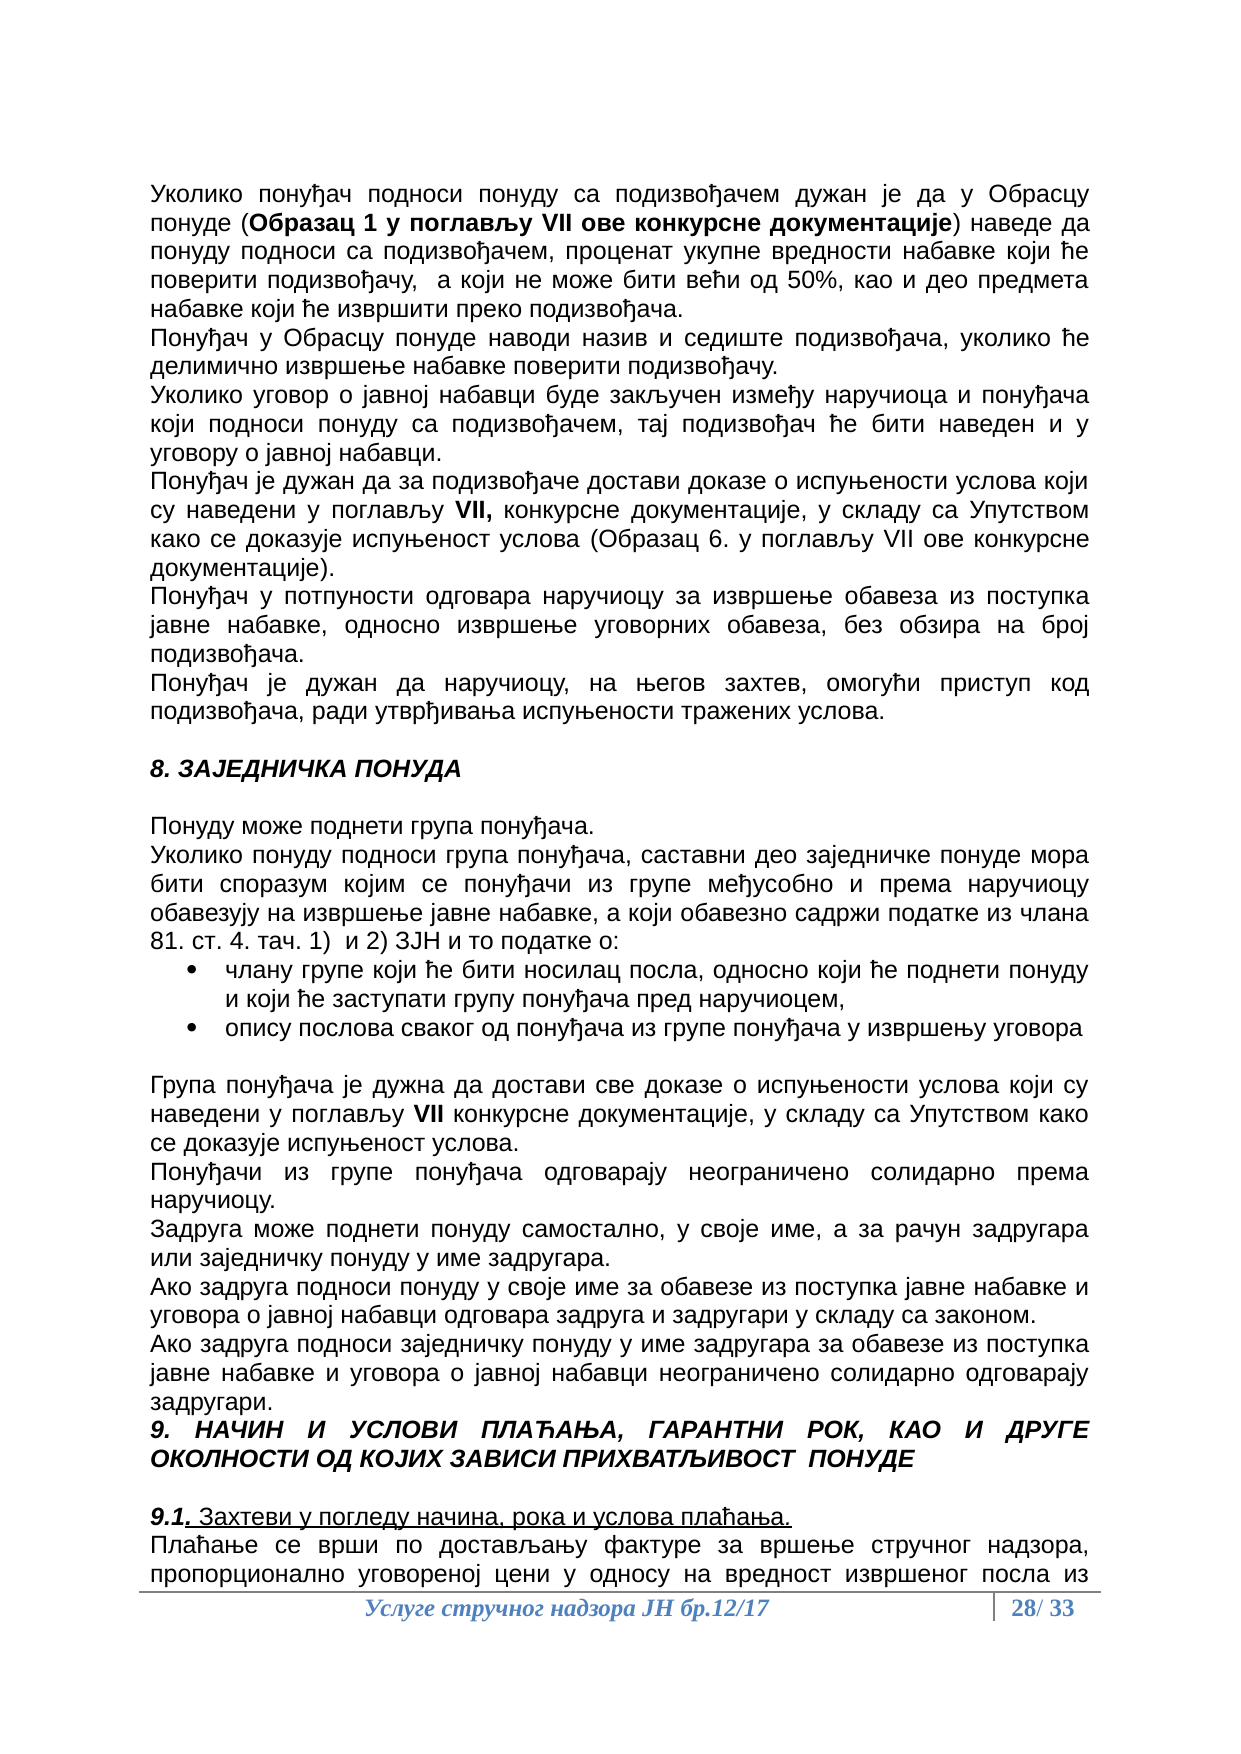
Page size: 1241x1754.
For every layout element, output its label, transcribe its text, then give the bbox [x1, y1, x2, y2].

text Ако задруга подноси заједничку понуду у име задругара за обавезе из поступка јавне набавке и уговора о јавној набавци неограничено солидарно одговарају задругари. [150, 1329, 1090, 1415]
list члану групе који ће бити носилац посла, односно који ће поднети понуду и који ће заступати групу понуђача пред наручиоцем, [187, 955, 1090, 1013]
text Уколико понуду подноси група понуђача, саставни део заједничке понуде мора бити споразум којим се понуђачи из групе међусобно и према наручиоцу обавезују на извршење јавне набавке, а који обавезно садржи податке из члана 81. ст. 4. тач. 1) и 2) ЗЈН и то податке о: [150, 840, 1090, 955]
text Ако задруга подноси понуду у своје име за обавезе из поступка јавне набавке и уговора о јавној набавци одговара задруга и задругари у складу са законом. [150, 1272, 1090, 1329]
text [150, 1530, 1090, 1588]
text Група понуђача је дужна да достави све доказе о испуњености услова који су наведени у поглављу VII конкурсне документације, у складу са Упутством како се доказује испуњеност услова. [150, 1070, 1090, 1157]
text Понуђач је дужан да наручиоцу, на његов захтев, омогући приступ код подизвођача, ради утврђивања испуњености тражених услова. [150, 668, 1090, 725]
text Уколико понуђач подноси понуду са подизвођачем дужан је да у Обрасцу понуде (Образац 1 у поглављу VII ове конкурсне документације) наведе да понуду подноси са подизвођачем, проценат укупне вредности набавке који ће поверити подизвођачу, а који не може бити већи од 50%, као и део предмета набавке који ће извршити преко подизвођача. [150, 179, 1090, 322]
text 8. ЗАЈЕДНИЧКА ПОНУДА [150, 754, 1090, 783]
text 9. НАЧИН И УСЛОВИ ПЛАЋАЊА, ГАРАНТНИ РОК, КАО И ДРУГЕ ОКОЛНОСТИ ОД КОЈИХ ЗАВИСИ ПРИХВАТЉИВОСТ ПОНУДЕ [150, 1415, 1090, 1473]
text Понуђач у Обрасцу понуде наводи назив и седиште подизвођача, уколико ће делимично извршење набавке поверити подизвођачу. [150, 322, 1090, 380]
text Понуђач у потпуности одговара наручиоцу за извршење обавеза из поступка јавне набавке, односно извршење уговорних обавеза, без обзира на број подизвођача. [150, 581, 1090, 668]
text Уколико уговор о јавној набавци буде закључен између наручиоца и понуђача који подноси понуду са подизвођачем, тај подизвођач ће бити наведен и у уговору о јавној набавци. [150, 380, 1090, 466]
text Понуђач је дужан да за подизвођаче достави доказе о испуњености услова који су наведени у поглављу VII, конкурсне документације, у складу са Упутством како се доказује испуњеност услова (Образац 6. у поглављу VII ове конкурсне документације). [150, 466, 1090, 581]
text Понуду може поднети група понуђача. [150, 811, 1090, 840]
text 9.1. Захтеви у погледу начина, рока и услова плаћања. [150, 1502, 1090, 1530]
list опису послова сваког од понуђача из групе понуђача у извршењу уговора [187, 1013, 1090, 1042]
text Понуђачи из групе понуђача одговарају неограничено солидарно према наручиоцу. [150, 1157, 1090, 1214]
text Задруга може поднети понуду самостално, у своје име, а за рачун задругара или заједничку понуду у име задругара. [150, 1214, 1090, 1272]
